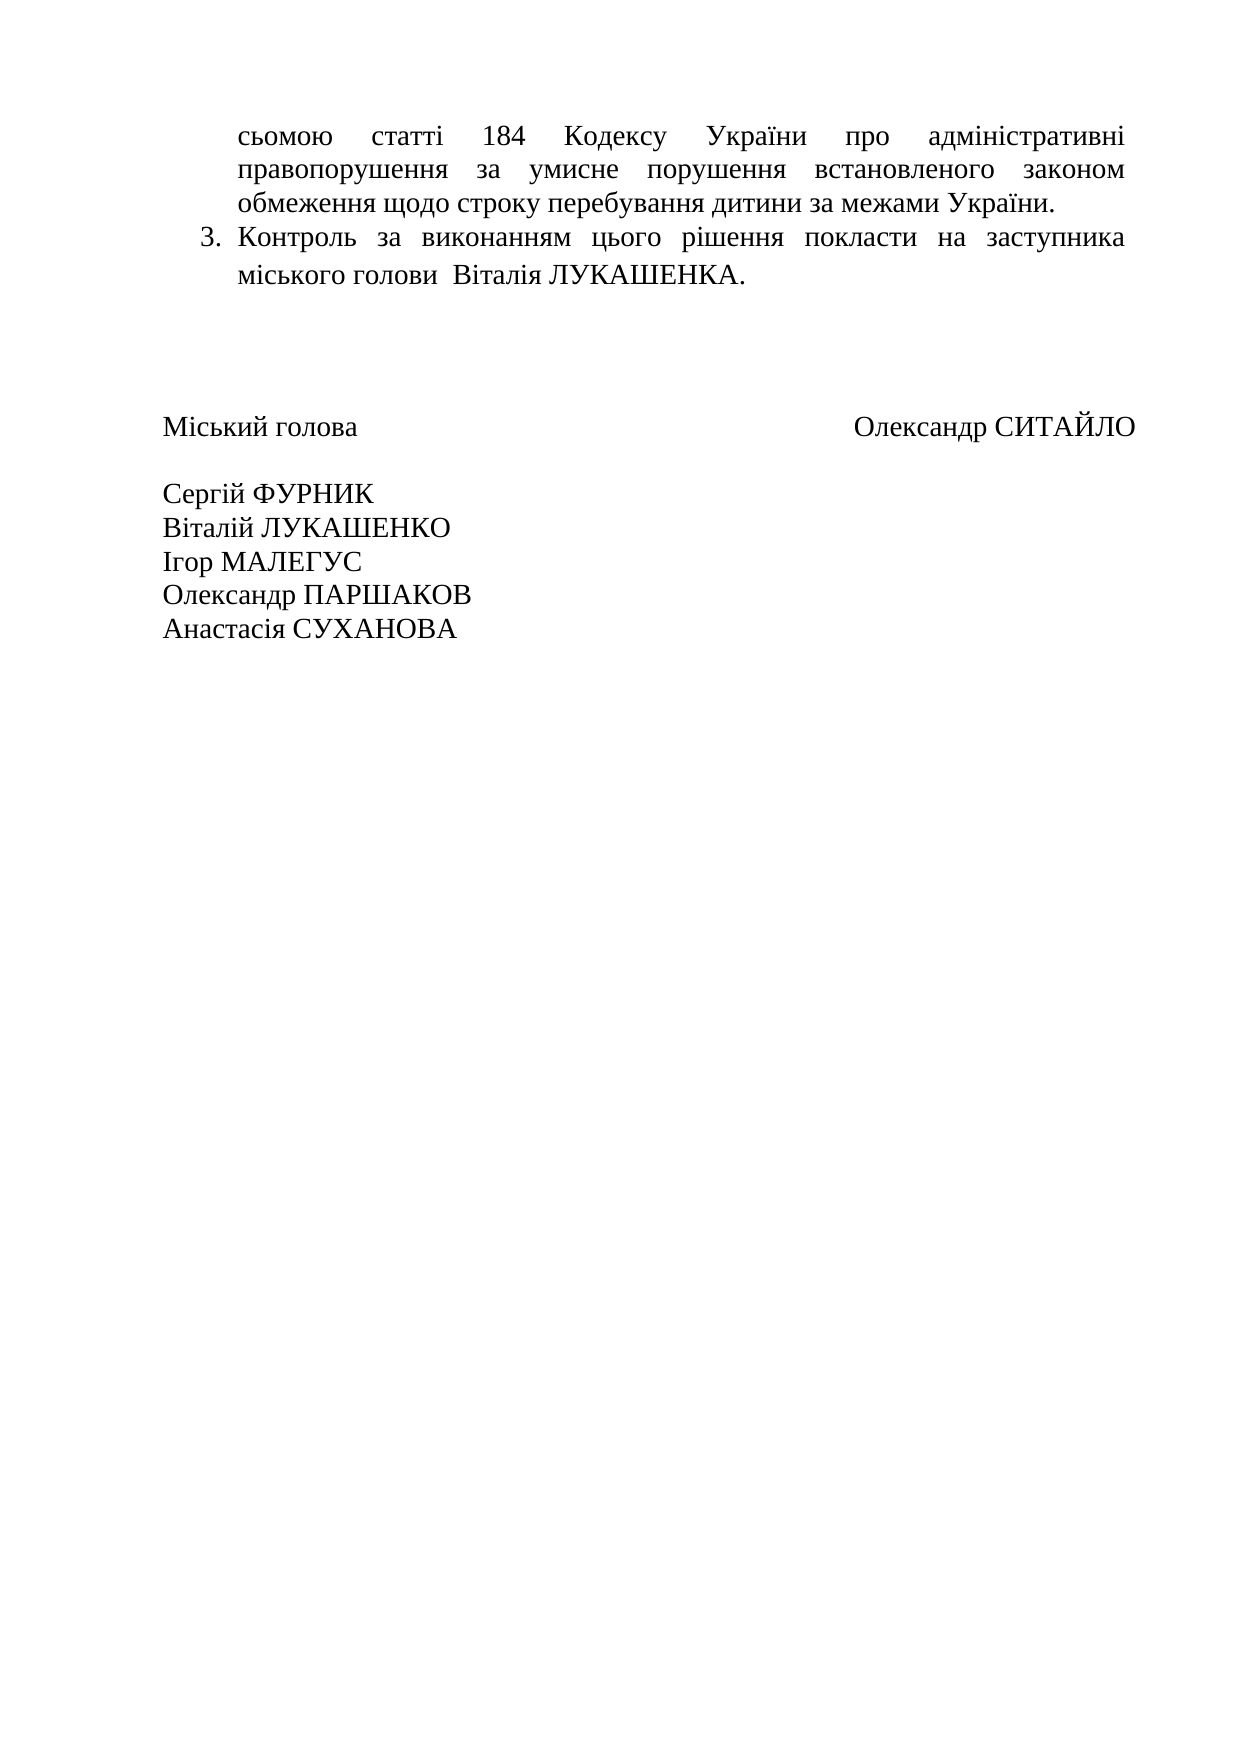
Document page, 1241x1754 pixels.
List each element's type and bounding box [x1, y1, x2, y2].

table_header [151, 118, 1204, 1613]
